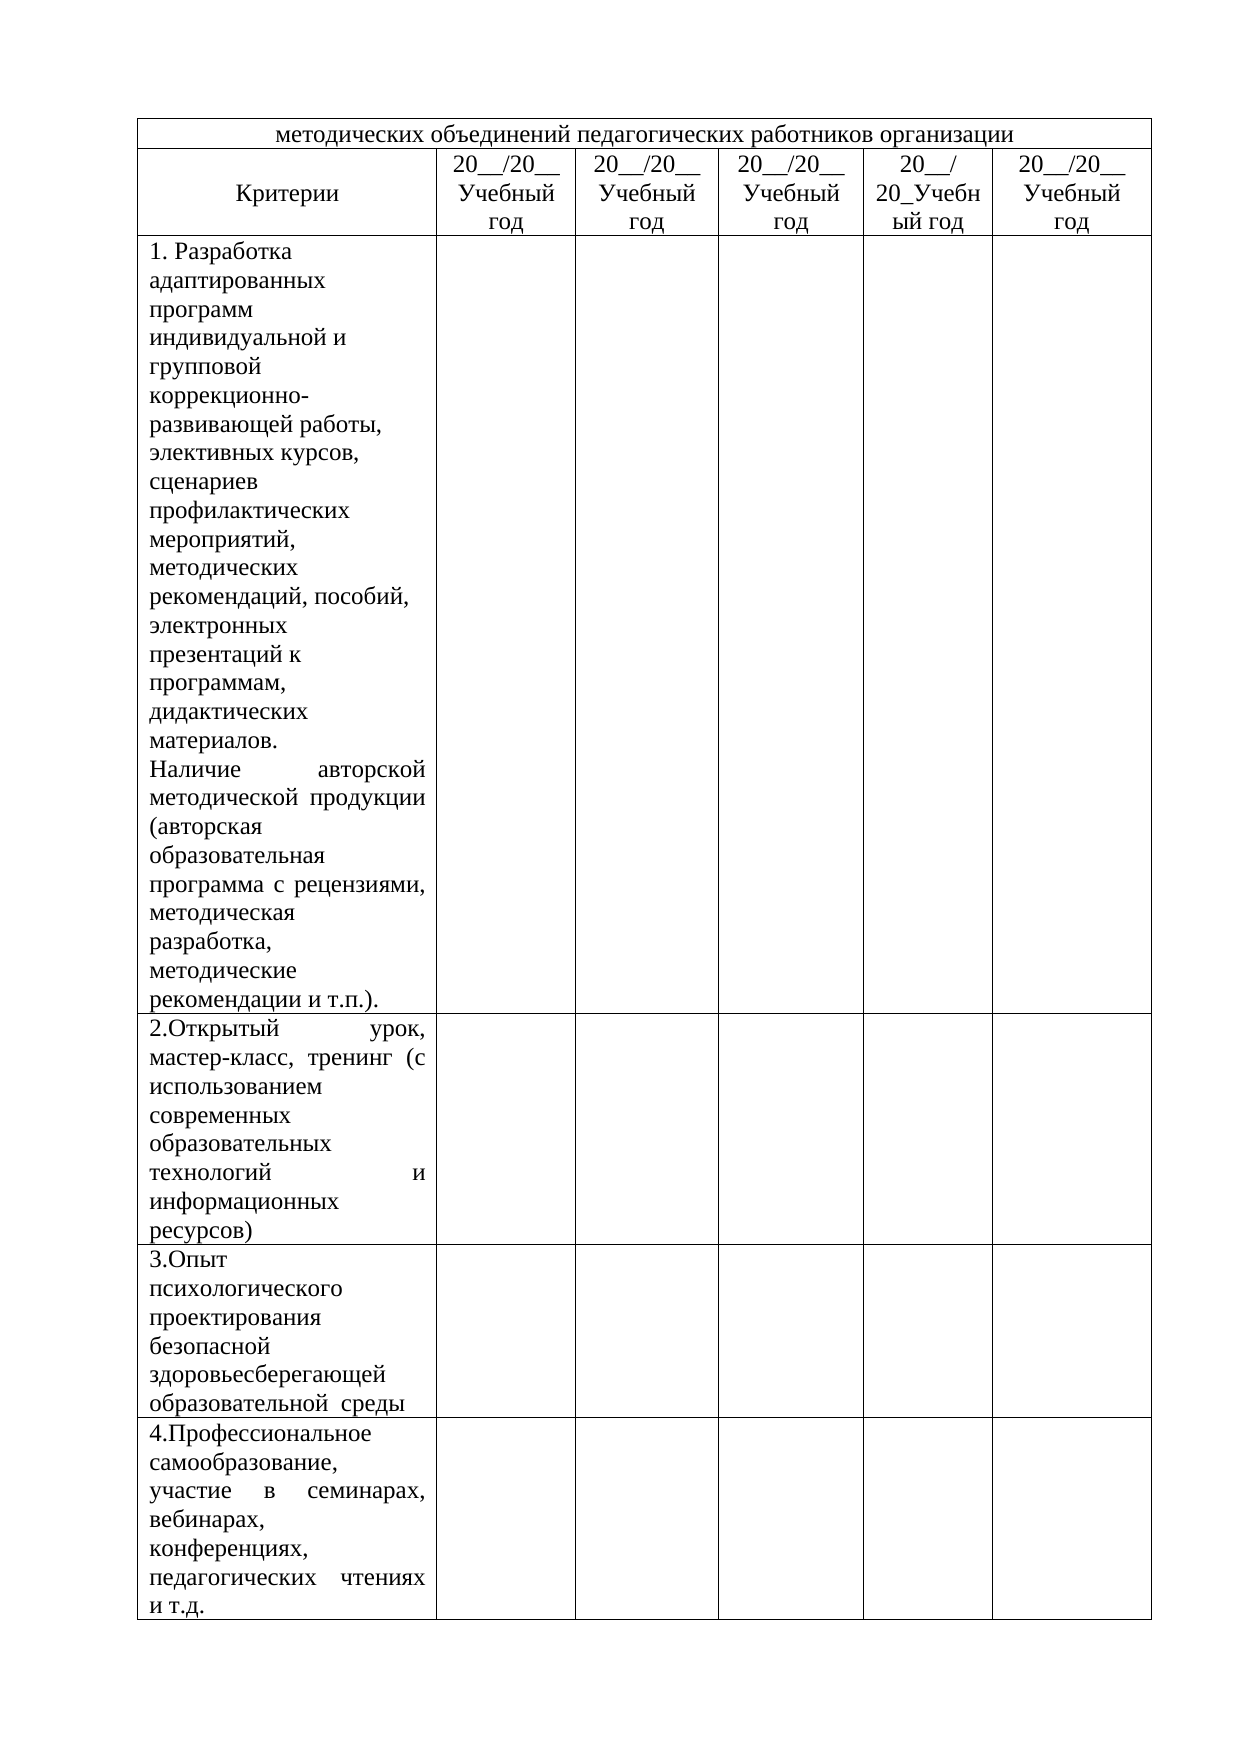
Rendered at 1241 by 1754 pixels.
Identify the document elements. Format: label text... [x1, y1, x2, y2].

table_cell [437, 1418, 575, 1619]
table_cell [993, 1418, 1151, 1619]
table_cell [719, 236, 863, 1012]
table_cell 20__/20__ Учебный год [576, 149, 718, 235]
table_cell 4.Профессиональное самообразование, участие в семинарах, вебинарах, конференциях, педагогических чтениях и т.д. [138, 1418, 436, 1619]
table_cell [993, 236, 1151, 1012]
table_cell 20__/20__ Учебный год [437, 149, 575, 235]
table_cell [864, 1418, 992, 1619]
table_cell [864, 1245, 992, 1417]
table_cell [576, 1245, 718, 1417]
table_cell 2.Открытый урок, мастер-класс, тренинг (с использованием современных образовательных технологий и информационных ресурсов) [138, 1014, 436, 1243]
table_cell [437, 1245, 575, 1417]
table_cell [719, 1014, 863, 1243]
table_cell 1. Разработка адаптированных программ индивидуальной и групповой коррекционно-развивающей работы, элективных курсов, сценариев профилактических мероприятий, методических рекомендаций, пособий, электронных презентаций к программам, дидактических материалов. Наличие авторской методической продукции (авторская образовательная программа с рецензиями, методическая разработка, методические рекомендации и т.п.). [138, 236, 436, 1012]
table_cell Критерии [138, 149, 436, 235]
table_cell [719, 1245, 863, 1417]
table_cell 3.Опыт психологического проектирования безопасной здоровьесберегающей образовательной среды [138, 1245, 436, 1417]
table_cell [576, 1014, 718, 1243]
table_cell [437, 1014, 575, 1243]
table_cell [576, 1418, 718, 1619]
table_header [138, 119, 1151, 148]
table_cell 20__/20_Учебный год [864, 149, 992, 235]
table_cell 20__/20__ Учебный год [993, 149, 1151, 235]
table_cell [864, 1014, 992, 1243]
table_cell 20__/20__ Учебный год [719, 149, 863, 235]
table_cell [437, 236, 575, 1012]
table_cell [576, 236, 718, 1012]
table_cell [993, 1245, 1151, 1417]
table_cell [719, 1418, 863, 1619]
table_cell [864, 236, 992, 1012]
table_cell [993, 1014, 1151, 1243]
